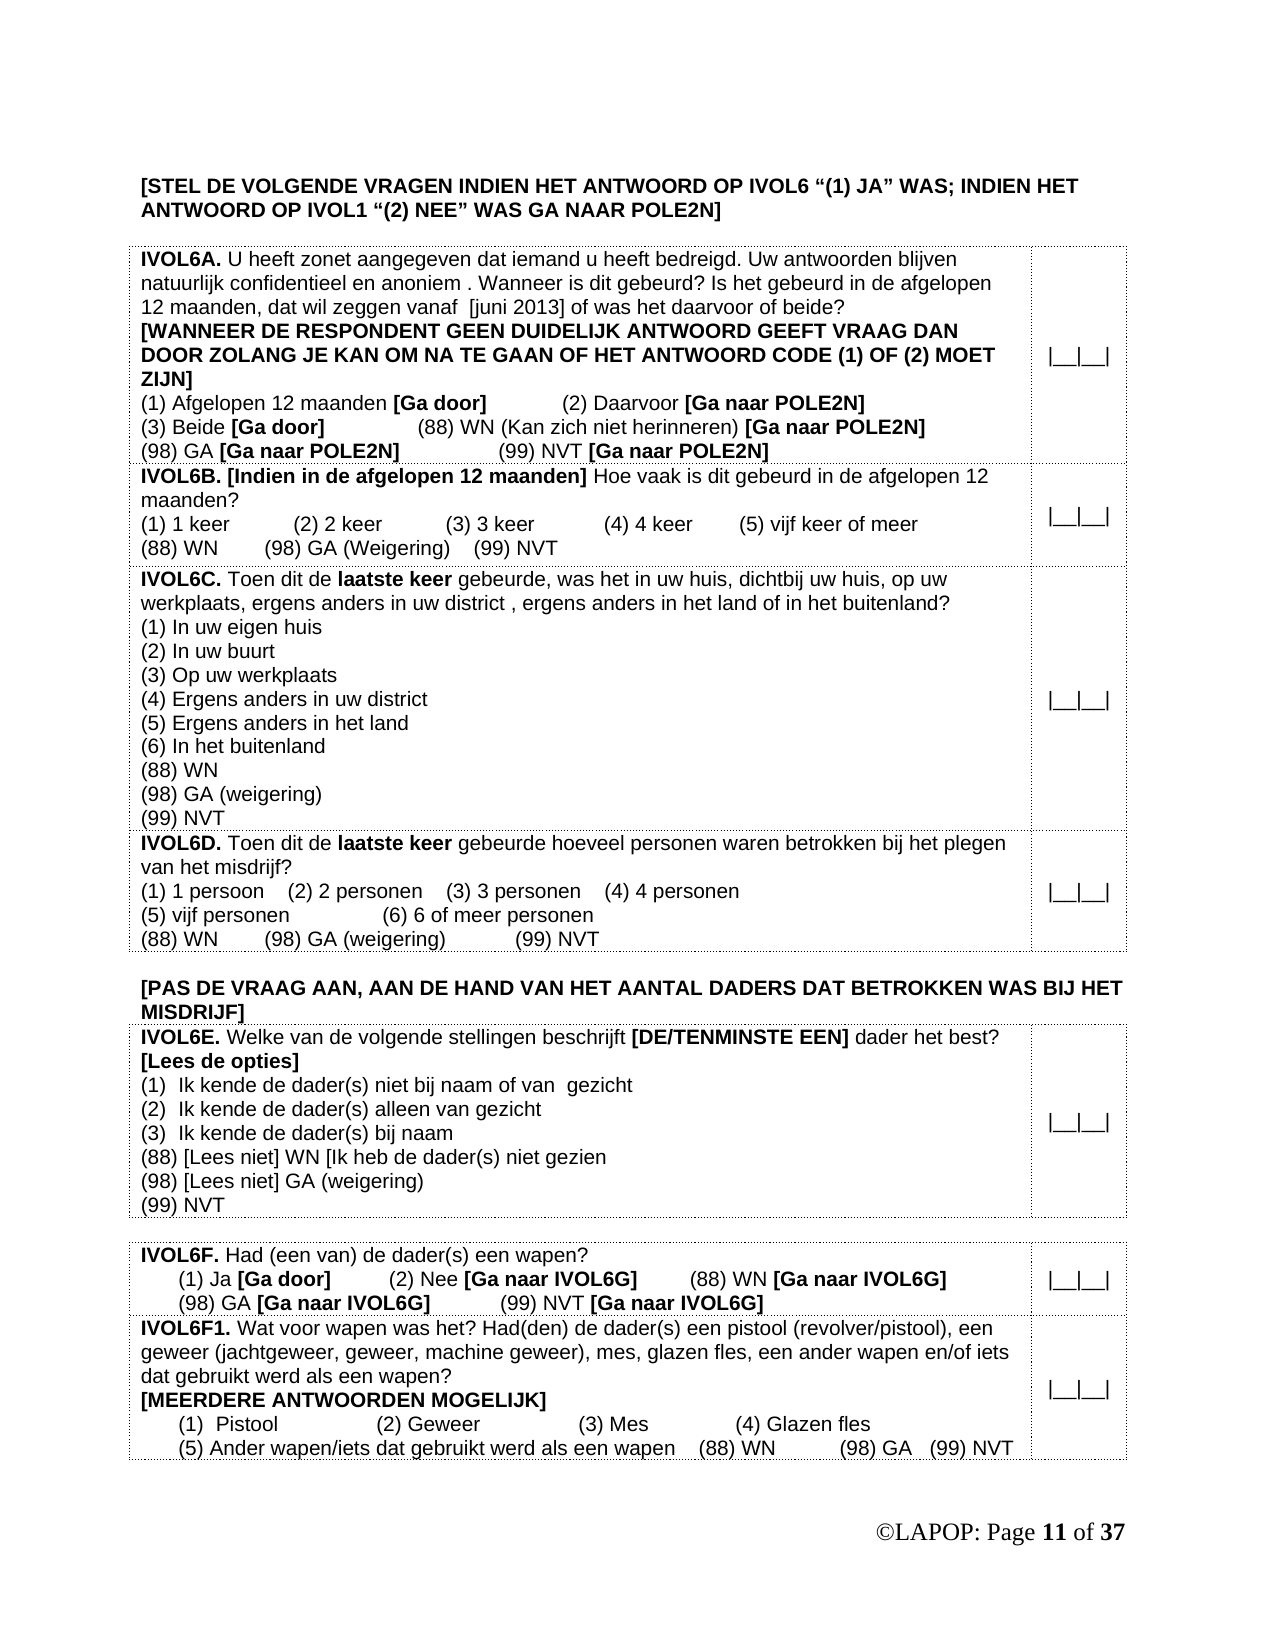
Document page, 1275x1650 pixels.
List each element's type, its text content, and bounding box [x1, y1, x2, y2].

table_cell IVOL6D. Toen dit de laatste keer gebeurde hoeveel personen waren betrokken bij het plegen van het misdrijf? (1) 1 persoon (2) 2 personen (3) 3 personen (4) 4 personen (5) vijf personen (6) 6 of meer personen (88) WN (98) GA (weigering) (99) NVT [129, 830, 1031, 951]
text [PAS DE VRAAG AAN, AAN DE HAND VAN HET AANTAL DADERS DAT BETROKKEN WAS BIJ HET MISDRIJF] [141, 976, 1125, 1024]
table_cell IVOL6C. Toen dit de laatste keer gebeurde, was het in uw huis, dichtbij uw huis, op uw werkplaats, ergens anders in uw district , ergens anders in het land of in het buitenland? (1) In uw eigen huis (2) In uw buurt (3) Op uw werkplaats (4) Ergens anders in uw district (5) Ergens anders in het land (6) In het buitenland (88) WN (98) GA (weigering) (99) NVT [129, 566, 1031, 830]
table_cell |__|__| [1031, 830, 1127, 951]
table_cell |__|__| [1031, 463, 1127, 566]
text [STEL DE VOLGENDE VRAGEN INDIEN HET ANTWOORD OP IVOL6 “(1) JA” WAS; INDIEN HET ANTWOORD OP IVOL1 “(2) NEE” WAS GA NAAR POLE2N] [141, 174, 1125, 222]
table_header |__|__| [1031, 1242, 1127, 1314]
table_header IVOL6A. U heeft zonet aangegeven dat iemand u heeft bedreigd. Uw antwoorden blijven natuurlijk confidentieel en anoniem . Wanneer is dit gebeurd? Is het gebeurd in de afgelopen 12 maanden, dat wil zeggen vanaf [juni 2013] of was het daarvoor of beide? [WANNEER DE RESPONDENT GEEN DUIDELIJK ANTWOORD GEEFT VRAAG DAN DOOR ZOLANG JE KAN OM NA TE GAAN OF HET ANTWOORD CODE (1) OF (2) MOET ZIJN] (1) Afgelopen 12 maanden [Ga door] (2) Daarvoor [Ga naar POLE2N] (3) Beide [Ga door] (88) WN (Kan zich niet herinneren) [Ga naar POLE2N] (98) GA [Ga naar POLE2N] (99) NVT [Ga naar POLE2N] [129, 246, 1031, 462]
table_header |__|__| [1031, 246, 1127, 462]
table_header IVOL6F. Had (een van) de dader(s) een wapen? (1) Ja [Ga door] (2) Nee [Ga naar IVOL6G] (88) WN [Ga naar IVOL6G] (98) GA [Ga naar IVOL6G] (99) NVT [Ga naar IVOL6G] [129, 1242, 1031, 1314]
table_cell IVOL6B. [Indien in de afgelopen 12 maanden] Hoe vaak is dit gebeurd in de afgelopen 12 maanden? (1) 1 keer (2) 2 keer (3) 3 keer (4) 4 keer (5) vijf keer of meer (88) WN (98) GA (Weigering) (99) NVT [129, 463, 1031, 566]
table_cell IVOL6F1. Wat voor wapen was het? Had(den) de dader(s) een pistool (revolver/pistool), een geweer (jachtgeweer, geweer, machine geweer), mes, glazen fles, een ander wapen en/of iets dat gebruikt werd als een wapen? [MEERDERE ANTWOORDEN MOGELIJK] Pistool (2) Geweer (3) Mes (4) Glazen fles (5) Ander wapen/iets dat gebruikt werd als een wapen (88) WN (98) GA (99) NVT [129, 1315, 1031, 1459]
table_header IVOL6E. Welke van de volgende stellingen beschrijft [DE/TENMINSTE EEN] dader het best? [Lees de opties] Ik kende de dader(s) niet bij naam of van gezicht Ik kende de dader(s) alleen van gezicht Ik kende de dader(s) bij naam (88) [Lees niet] WN [Ik heb de dader(s) niet gezien (98) [Lees niet] GA (weigering) (99) NVT [129, 1024, 1031, 1217]
table_header |__|__| [1031, 1024, 1127, 1217]
table_cell |__|__| [1031, 1315, 1127, 1459]
table_cell |__|__| [1031, 566, 1127, 830]
